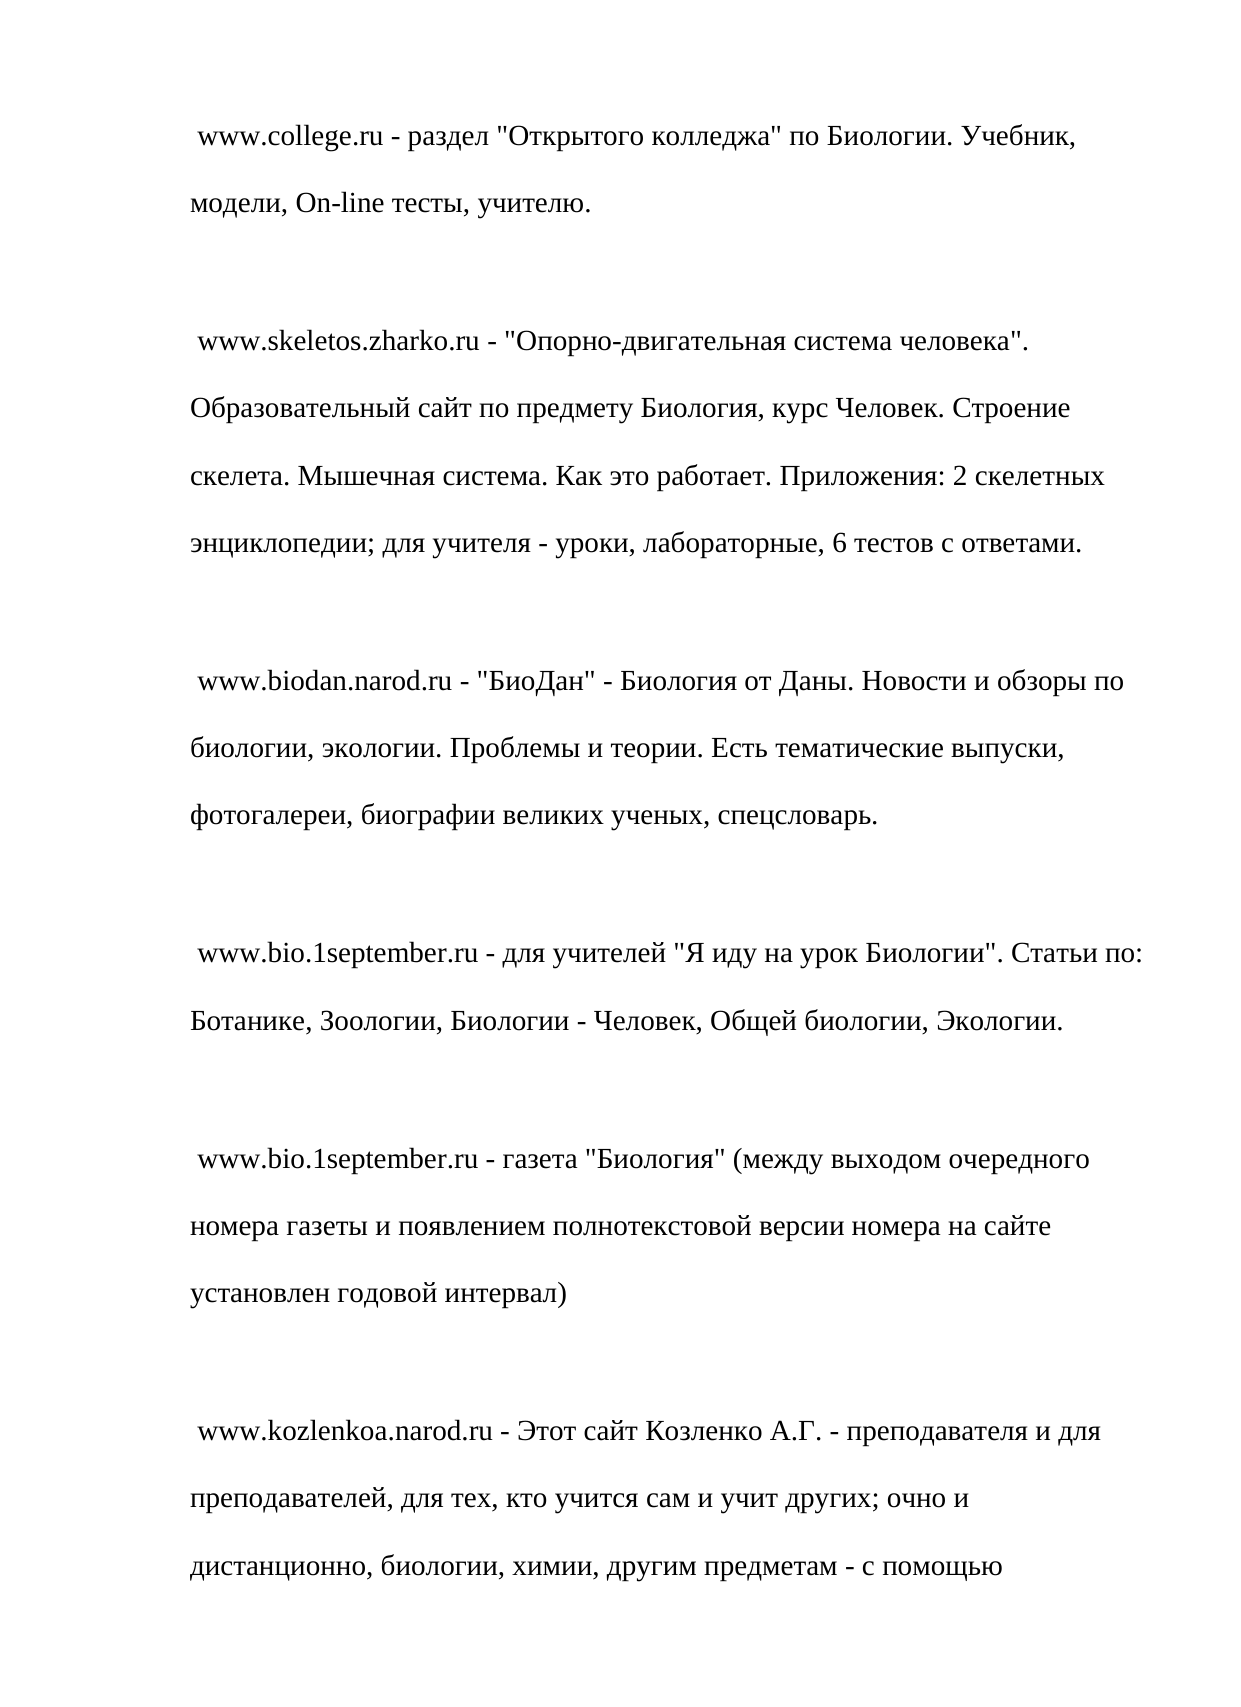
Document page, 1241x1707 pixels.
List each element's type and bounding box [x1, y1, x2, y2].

text [190, 118, 1152, 1581]
